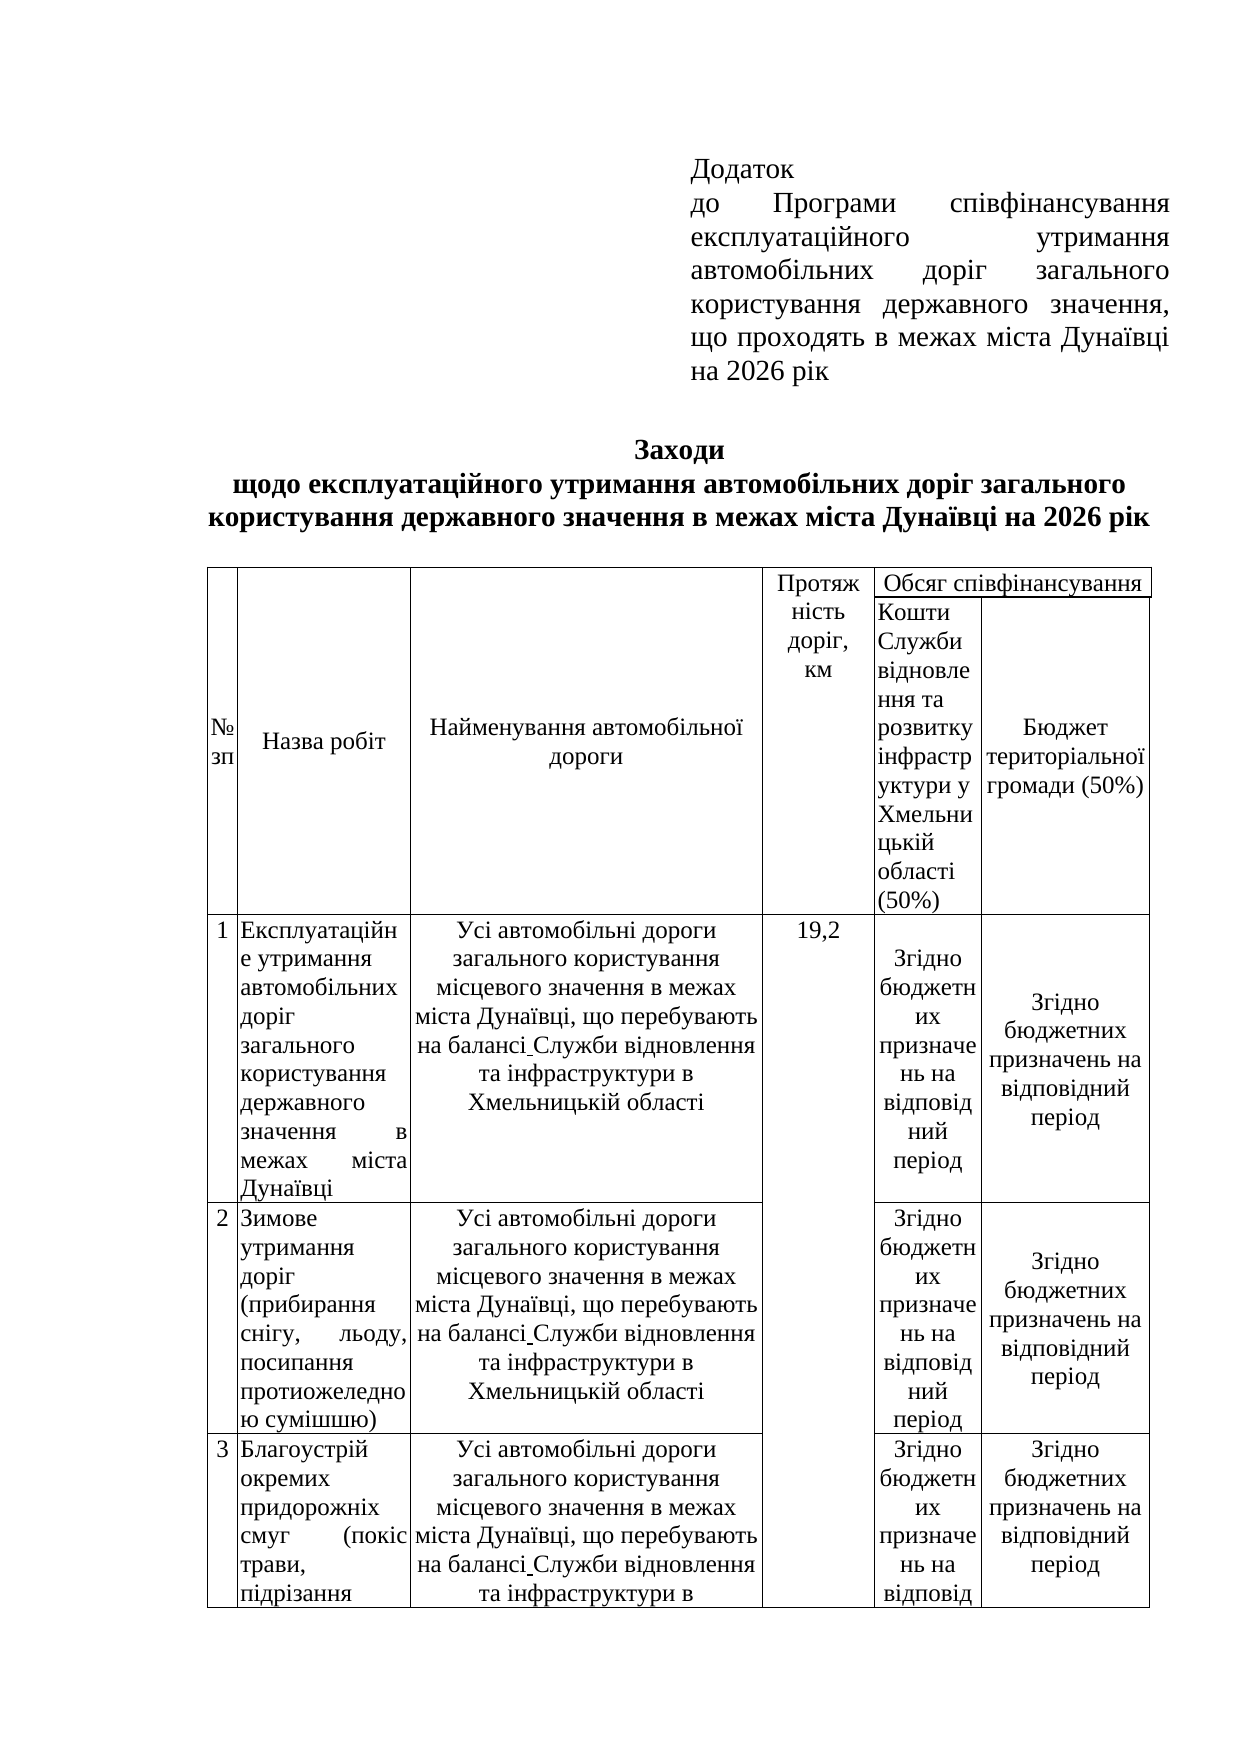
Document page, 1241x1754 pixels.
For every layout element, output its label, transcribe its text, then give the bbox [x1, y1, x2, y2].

table_header Найменування автомобільної дороги [411, 568, 762, 914]
table_cell Зимове утримання доріг (прибирання снігу, льоду, посипання протиожеледною сумішшю) [238, 1203, 410, 1433]
table_cell 2 [208, 1203, 237, 1433]
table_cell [238, 1434, 410, 1607]
table_header № зп [208, 568, 237, 914]
table_cell 1 [208, 915, 237, 1202]
text Заходи щодо експлуатаційного утримання автомобільних доріг загального користування державного значення в межах міста Дунаївці на 2026 рік [177, 432, 1181, 533]
table_cell Згідно бюджетних призначень на відповідний період [875, 915, 981, 1202]
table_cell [411, 1434, 762, 1607]
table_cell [982, 1434, 1149, 1607]
table_cell Експлуатаційне утримання автомобільних доріг загального користування державного значення в межах міста Дунаївці [238, 915, 410, 1202]
table_cell Згідно бюджетних призначень на відповідний період [982, 915, 1149, 1202]
table_cell Кошти Служби відновлення та розвитку інфраструктури у Хмельницькій області (50%) [875, 598, 981, 914]
table_header Обсяг співфінансування [875, 568, 1151, 596]
table_cell 19,2 [763, 915, 874, 1607]
table_cell Згідно бюджетних призначень на відповідний період [875, 1203, 981, 1433]
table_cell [875, 1434, 981, 1607]
table_header Додаток до Програми співфінансування експлуатаційного утримання автомобільних доріг загального користування державного значення, що проходять в межах міста Дунаївці на 2026 рік [679, 152, 1181, 386]
table_cell 3 [208, 1434, 237, 1607]
table_cell Згідно бюджетних призначень на відповідний період [982, 1203, 1149, 1433]
table_header Назва робіт [238, 568, 410, 914]
table_cell Бюджет територіальної громади (50%) [982, 598, 1149, 914]
table_header Протяжність доріг, км [763, 568, 874, 914]
